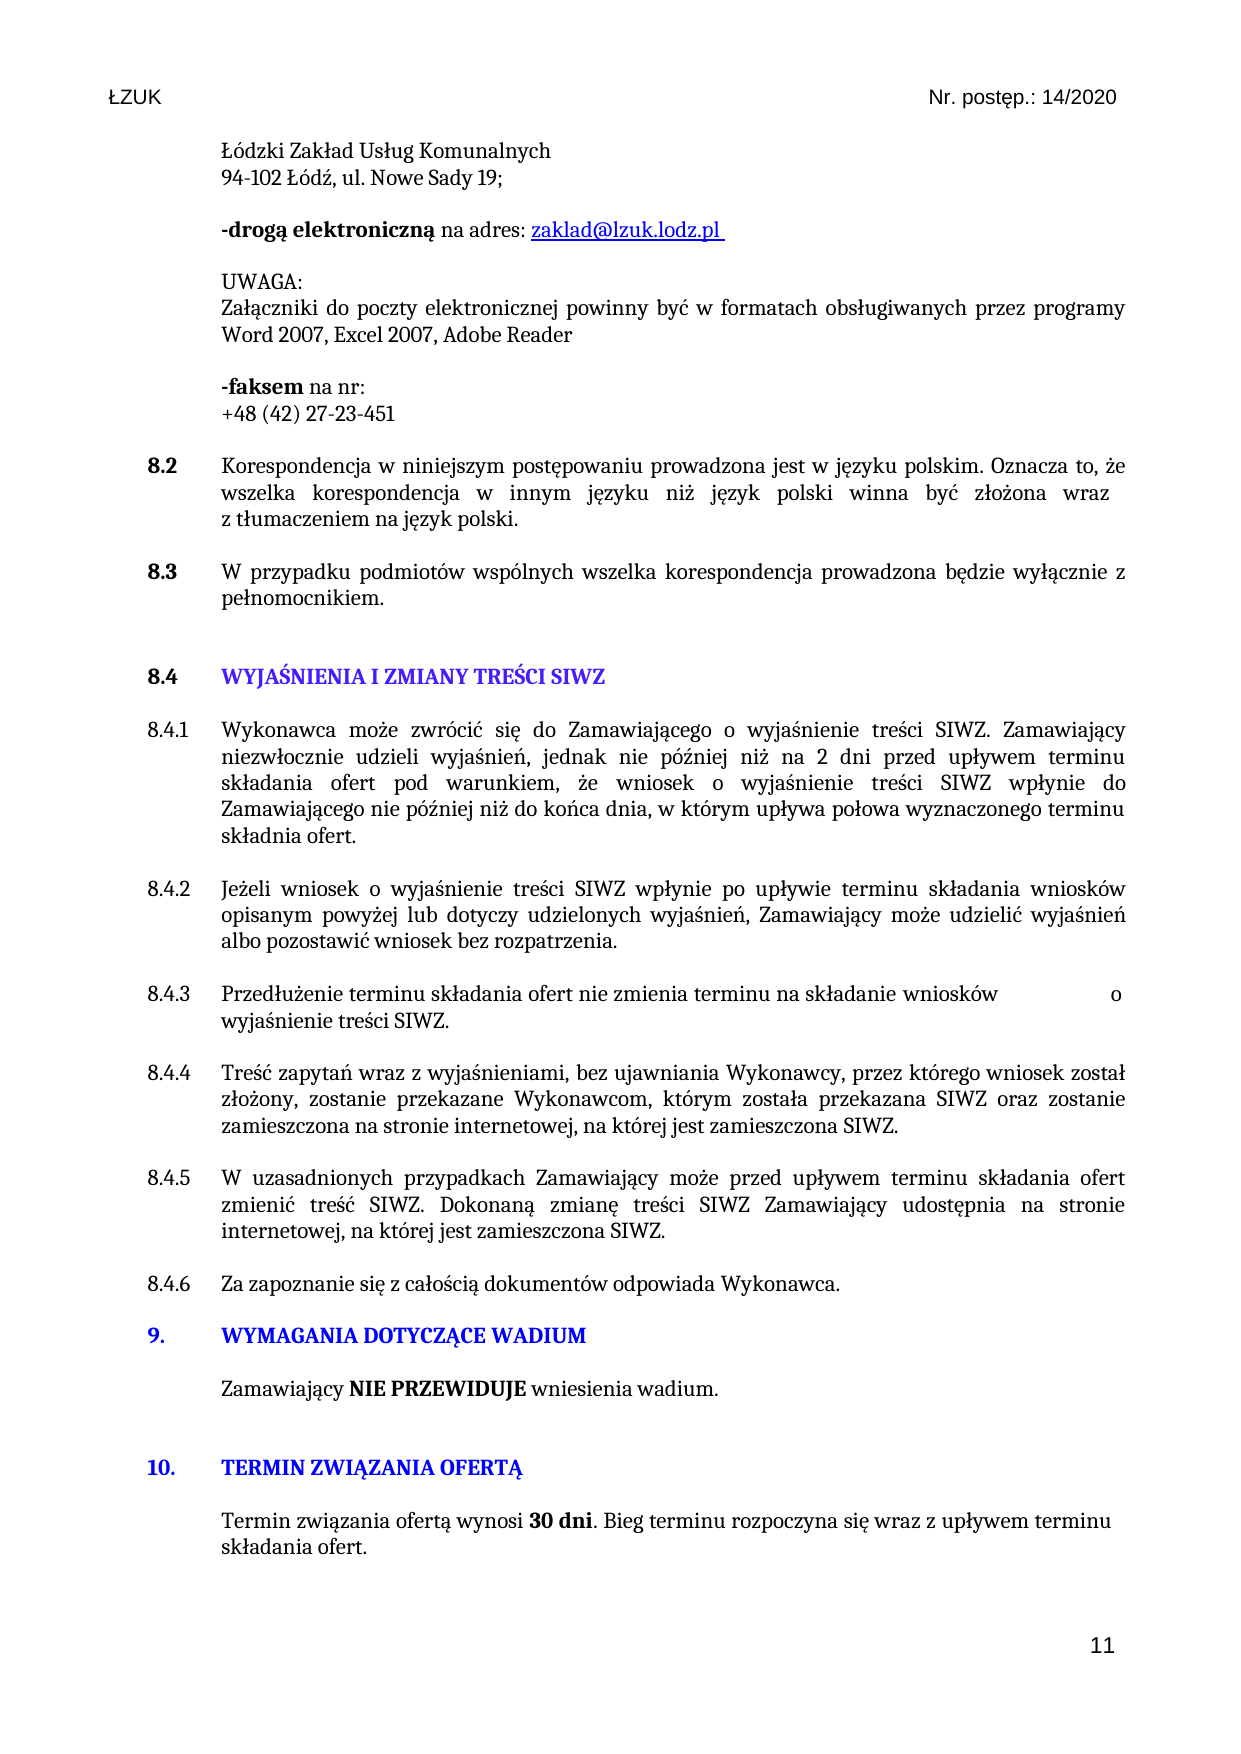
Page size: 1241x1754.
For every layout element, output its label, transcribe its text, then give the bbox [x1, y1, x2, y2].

list Wykonawca może zwrócić się do Zamawiającego o wyjaśnienie treści SIWZ. Zamawiający niezwłocznie udzieli wyjaśnień, jednak nie później niż na 2 dni przed upływem terminu składania ofert pod warunkiem, że wniosek o wyjaśnienie treści SIWZ wpłynie do Zamawiającego nie później niż do końca dnia, w którym upływa połowa wyznaczonego terminu składnia ofert. [147, 717, 1127, 849]
subtitle TERMIN ZWIĄZANIA OFERTĄ [147, 1455, 1123, 1481]
text Termin związania ofertą wynosi 30 dni. Bieg terminu rozpoczyna się wraz z upływem terminu składania ofert. [221, 1508, 1112, 1560]
text Łódzki Zakład Usług Komunalnych 94-102 Łódź, ul. Nowe Sady 19; [221, 138, 573, 191]
text -drogą elektroniczną na adres: zaklad@lzuk.lodz.pl [221, 217, 732, 243]
list W uzasadnionych przypadkach Zamawiający może przed upływem terminu składania ofert zmienić treść SIWZ. Dokonaną zmianę treści SIWZ Zamawiający udostępnia na stronie internetowej, na której jest zamieszczona SIWZ. [147, 1165, 1127, 1244]
list Za zapoznanie się z całością dokumentów odpowiada Wykonawca. [147, 1271, 1123, 1297]
text Zamawiający NIE PRZEWIDUJE wniesienia wadium. [221, 1376, 1085, 1402]
text Załączniki do poczty elektronicznej powinny być w formatach obsługiwanych przez programy Word 2007, Excel 2007, Adobe Reader [221, 295, 1127, 348]
subtitle WYJAŚNIENIA I ZMIANY TREŚCI SIWZ [147, 664, 1123, 690]
text +48 (42) 27-23-451 [221, 401, 1123, 427]
list Korespondencja w niniejszym postępowaniu prowadzona jest w języku polskim. Oznacza to, że wszelka korespondencja w innym języku niż język polski winna być złożona wraz z tłumaczeniem na język polski. [147, 453, 1127, 532]
list W przypadku podmiotów wspólnych wszelka korespondencja prowadzona będzie wyłącznie z pełnomocnikiem. [147, 559, 1127, 611]
list Treść zapytań wraz z wyjaśnieniami, bez ujawniania Wykonawcy, przez którego wniosek został złożony, zostanie przekazane Wykonawcom, którym została przekazana SIWZ oraz zostanie zamieszczona na stronie internetowej, na której jest zamieszczona SIWZ. [147, 1060, 1127, 1139]
list Przedłużenie terminu składania ofert nie zmienia terminu na składanie wniosków o wyjaśnienie treści SIWZ. [147, 981, 1123, 1033]
text UWAGA: [221, 269, 1123, 295]
list Jeżeli wniosek o wyjaśnienie treści SIWZ wpłynie po upływie terminu składania wniosków opisanym powyżej lub dotyczy udzielonych wyjaśnień, Zamawiający może udzielić wyjaśnień albo pozostawić wniosek bez rozpatrzenia. [147, 875, 1127, 954]
subtitle WYMAGANIA DOTYCZĄCE WADIUM [147, 1323, 1123, 1349]
text -faksem na nr: [221, 374, 1123, 400]
